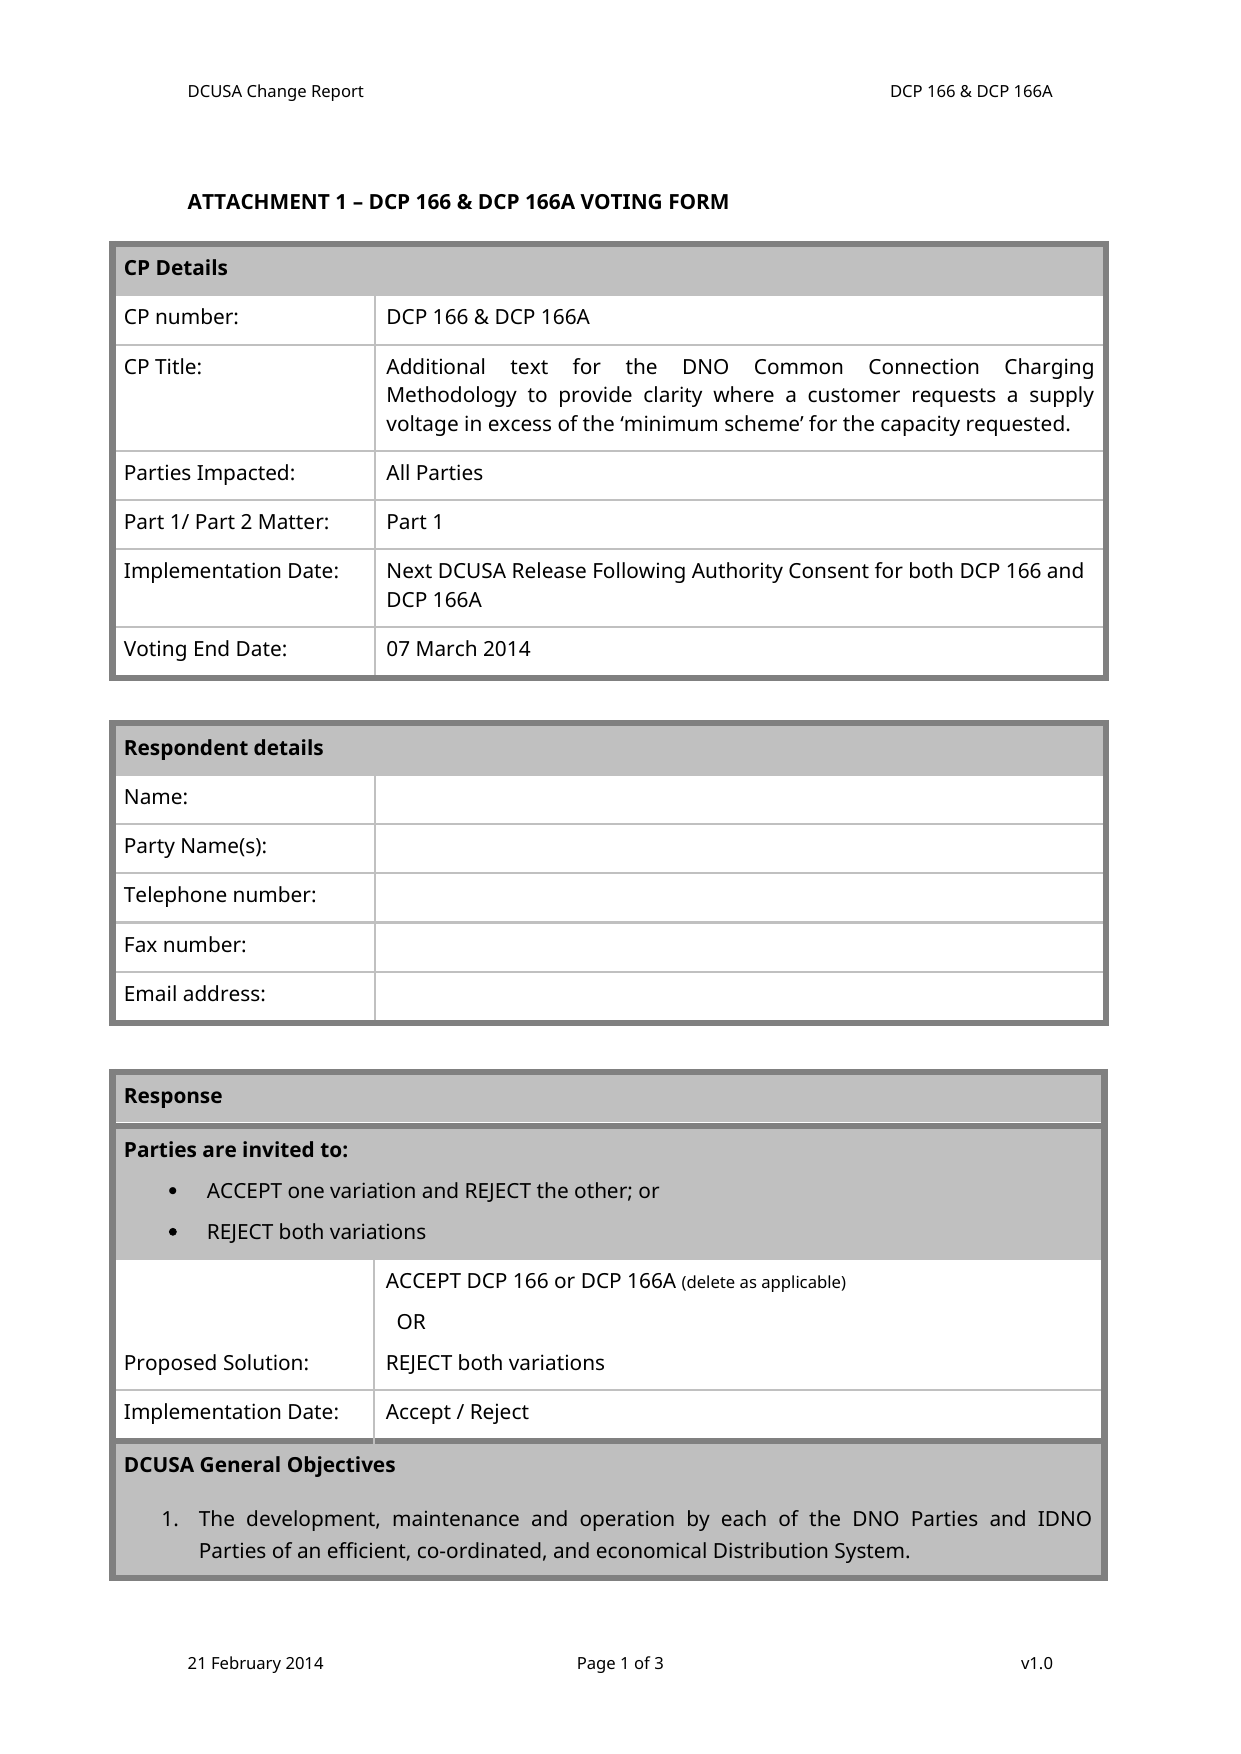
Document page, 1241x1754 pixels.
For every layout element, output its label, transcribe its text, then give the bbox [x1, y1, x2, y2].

table_cell Parties Impacted: [116, 452, 374, 499]
table_cell Party Name(s): [116, 825, 374, 872]
table_cell Part 1 [376, 501, 1103, 548]
table_cell Voting End Date: [116, 628, 374, 675]
table_cell ACCEPT DCP 166 or DCP 166A (delete as applicable) OR REJECT both variations [375, 1260, 1101, 1389]
table_cell 07 March 2014 [376, 628, 1103, 675]
table_cell [376, 874, 1103, 921]
table_cell Implementation Date: [116, 550, 374, 626]
table_cell Name: [116, 776, 374, 823]
subtitle ATTACHMENT 1 – DCP 166 & DCP 166A VOTING FORM [187, 187, 1053, 216]
table_cell Implementation Date: [116, 1391, 373, 1438]
table_cell Part 1/ Part 2 Matter: [116, 501, 374, 548]
table_cell Telephone number: [116, 874, 374, 921]
table_cell Additional text for the DNO Common Connection Charging Methodology to provide clarity where a customer requests a supply voltage in excess of the ‘minimum scheme’ for the capacity requested. [376, 346, 1103, 449]
table_cell DCP 166 & DCP 166A [376, 296, 1103, 343]
table_header CP Details [116, 247, 1103, 294]
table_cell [116, 1444, 1101, 1575]
table_cell All Parties [376, 452, 1103, 499]
table_cell Accept / Reject [375, 1391, 1101, 1438]
table_cell CP Title: [116, 346, 374, 449]
table_cell [376, 825, 1103, 872]
table_cell Parties are invited to: ACCEPT one variation and REJECT the other; or REJECT both variations [116, 1129, 1101, 1258]
table_cell CP number: [116, 296, 374, 343]
table_header Respondent details [116, 726, 1103, 774]
table_cell [376, 776, 1103, 823]
table_cell [376, 973, 1103, 1020]
table_header Response [116, 1075, 1101, 1122]
table_cell Fax number: [116, 924, 374, 971]
table_cell [376, 924, 1103, 971]
table_cell Email address: [116, 973, 374, 1020]
table_cell Next DCUSA Release Following Authority Consent for both DCP 166 and DCP 166A [376, 550, 1103, 626]
table_cell Proposed Solution: [116, 1260, 373, 1389]
